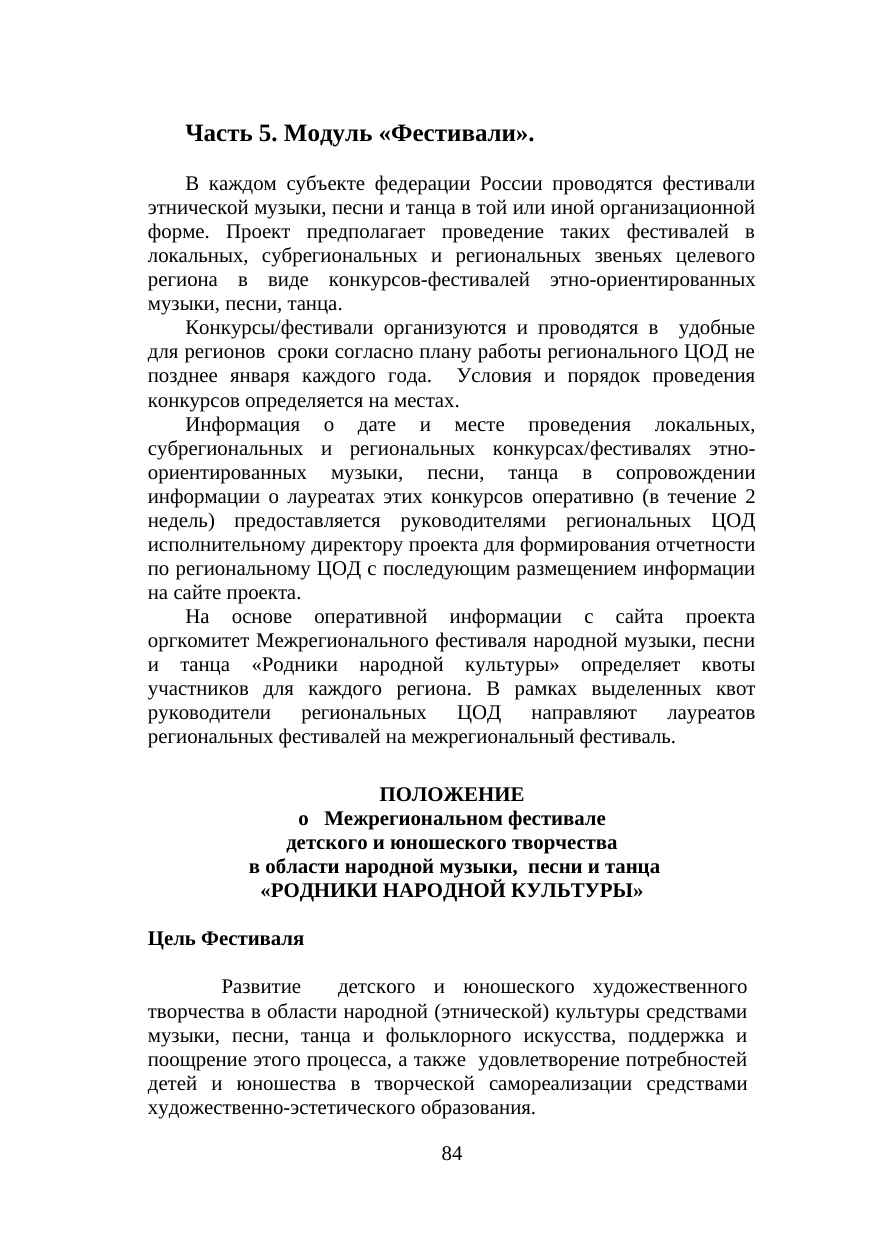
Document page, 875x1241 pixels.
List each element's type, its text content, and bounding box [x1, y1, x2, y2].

text «РОДНИКИ НАРОДНОЙ КУЛЬТУРЫ» [148, 878, 756, 902]
text На основе оперативной информации с сайта проекта оргкомитет Межрегионального фестиваля народной музыки, песни и танца «Родники народной культуры» определяет квоты участников для каждого региона. В рамках выделенных квот руководители региональных ЦОД направляют лауреатов региональных фестивалей на межрегиональный фестиваль. [148, 604, 756, 748]
text Конкурсы/фестивали организуются и проводятся в удобные для регионов сроки согласно плану работы регионального ЦОД не позднее января каждого года. Условия и порядок проведения конкурсов определяется на местах. [148, 315, 756, 412]
text ПОЛОЖЕНИЕ [148, 782, 756, 806]
text Информация о дате и месте проведения локальных, субрегиональных и региональных конкурсах/фестивалях этно-ориентированных музыки, песни, танца в сопровождении информации о лауреатах этих конкурсов оперативно (в течение 2 недель) предоставляется руководителями региональных ЦОД исполнительному директору проекта для формирования отчетности по региональному ЦОД с последующим размещением информации на сайте проекта. [148, 412, 756, 604]
text в области народной музыки, песни и танца [148, 854, 756, 878]
text о Межрегиональном фестивале [148, 806, 756, 830]
text детского и юношеского творчества [148, 830, 756, 854]
text Цель Фестиваля [148, 926, 748, 950]
text В каждом субъекте федерации России проводятся фестивали этнической музыки, песни и танца в той или иной организационной форме. Проект предполагает проведение таких фестивалей в локальных, субрегиональных и региональных звеньях целевого региона в виде конкурсов-фестивалей этно-ориентированных музыки, песни, танца. [148, 171, 756, 315]
text Развитие детского и юношеского художественного творчества в области народной (этнической) культуры средствами музыки, песни, танца и фольклорного искусства, поддержка и поощрение этого процесса, а также удовлетворение потребностей детей и юношества в творческой самореализации средствами художественно-эстетического образования. [148, 974, 748, 1119]
subtitle Часть 5. Модуль «Фестивали». [148, 118, 756, 147]
